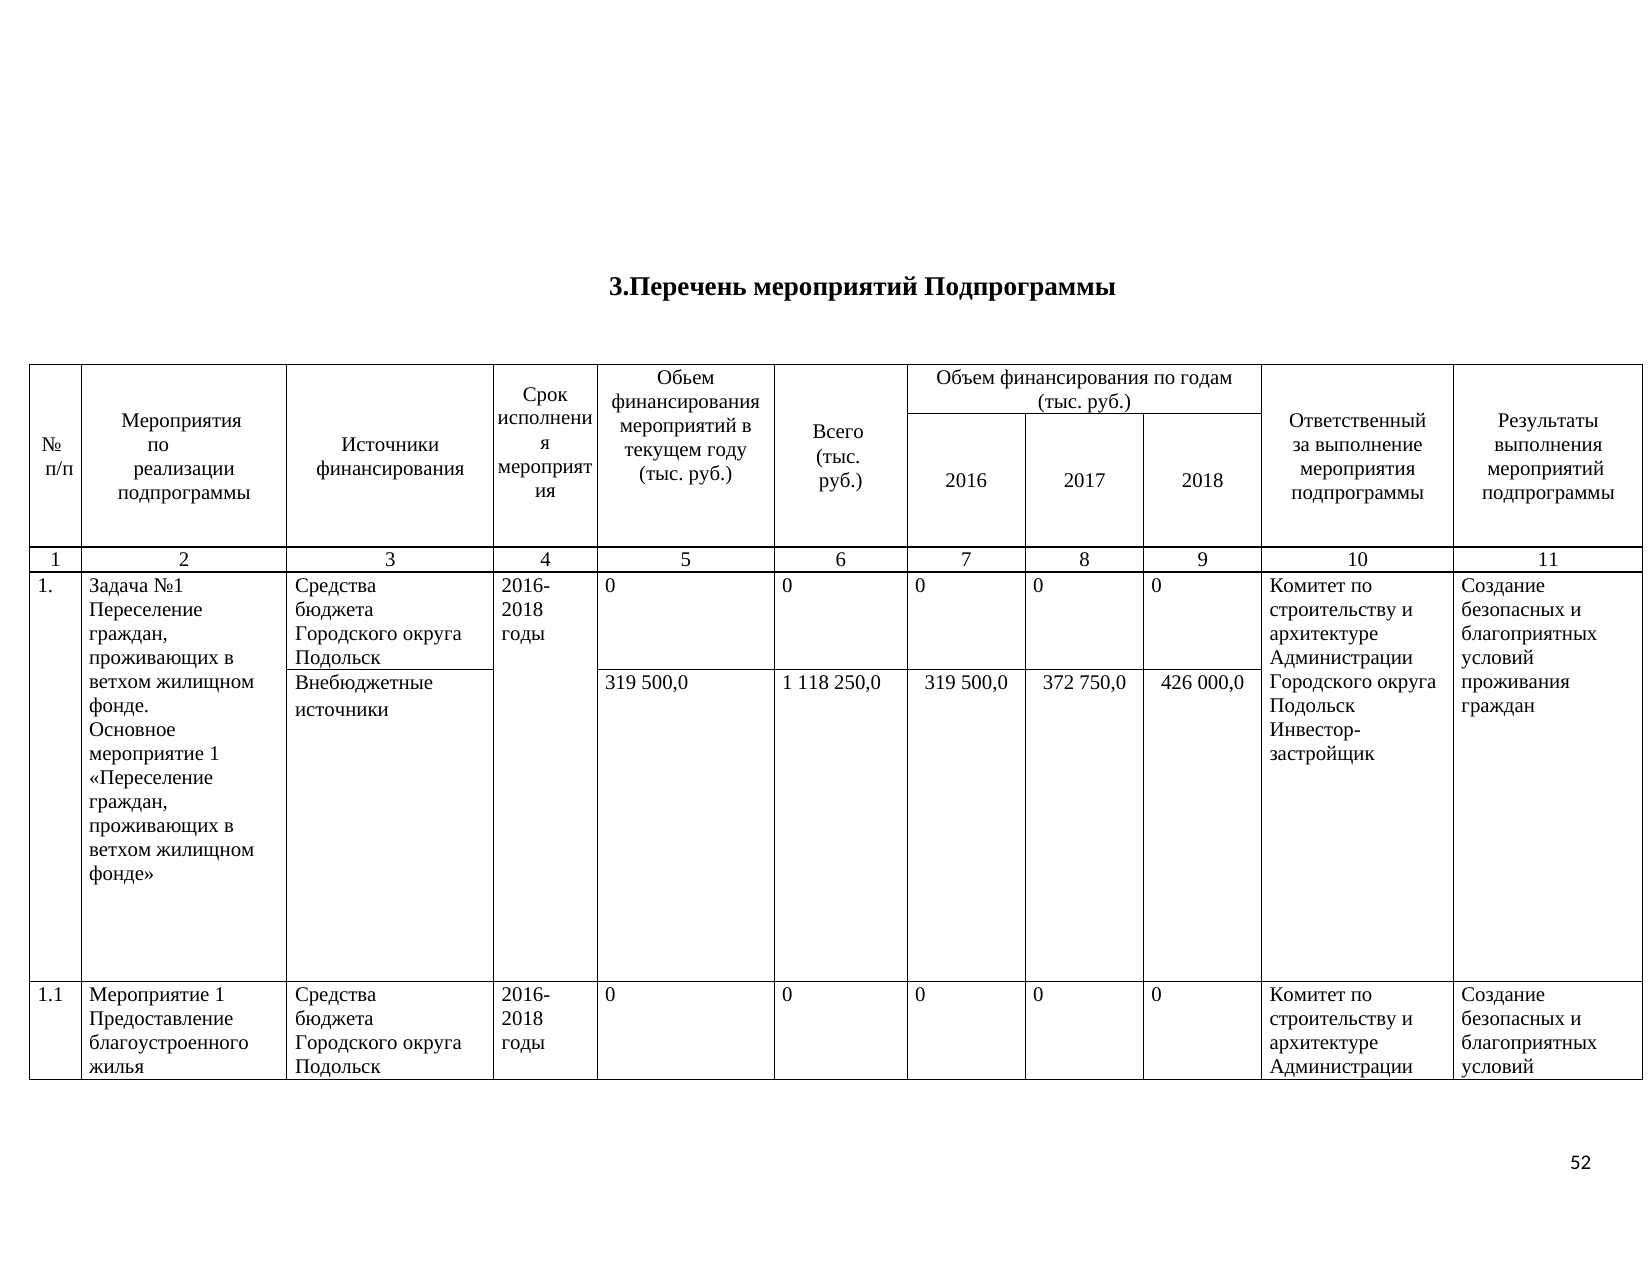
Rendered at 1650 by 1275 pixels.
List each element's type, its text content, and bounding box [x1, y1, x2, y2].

table_cell 0 [1144, 573, 1261, 669]
table_cell 0 [1144, 982, 1261, 1078]
table_cell 319 500,0 [908, 670, 1025, 981]
table_cell 1 [30, 548, 81, 571]
table_cell 0 [1026, 573, 1143, 669]
table_cell Внебюджетные источники [287, 670, 493, 981]
table_header № п/п [30, 365, 81, 546]
table_cell 10 [1262, 548, 1453, 571]
table_cell 6 [775, 548, 907, 571]
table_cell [82, 982, 286, 1078]
table_cell 426 000,0 [1144, 670, 1261, 981]
table_cell 0 [775, 982, 907, 1078]
table_cell 11 [1454, 548, 1642, 571]
table_cell 2016-2018 годы [494, 573, 597, 981]
table_cell 1. [30, 573, 81, 981]
table_header Обьем финансирования мероприятий в текущем году (тыс. руб.) [598, 365, 774, 546]
table_header Срок исполнения мероприятия [494, 365, 597, 546]
table_cell 2016 [908, 414, 1025, 546]
table_cell Создание безопасных и благоприятных условий проживания граждан [1454, 573, 1642, 981]
table_cell Средства бюджета Городского округа Подольск [287, 573, 493, 669]
table_header Всего (тыс. руб.) [775, 365, 907, 546]
table_cell 372 750,0 [1026, 670, 1143, 981]
table_cell 5 [598, 548, 774, 571]
table_cell 7 [908, 548, 1025, 571]
table_cell 0 [908, 573, 1025, 669]
table_cell 2018 [1144, 414, 1261, 546]
table_cell 4 [494, 548, 597, 571]
table_cell 2016-2018 годы [494, 982, 597, 1078]
table_cell 0 [908, 982, 1025, 1078]
table_cell 0 [598, 982, 774, 1078]
table_cell 1.1 [30, 982, 81, 1078]
table_cell 3 [287, 548, 493, 571]
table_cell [1454, 982, 1642, 1078]
table_cell 0 [598, 573, 774, 669]
text 3.Перечень мероприятий Подпрограммы [59, 271, 1591, 302]
table_header Результаты выполнения мероприятий подпрограммы [1454, 365, 1642, 546]
table_cell 0 [1026, 982, 1143, 1078]
table_cell 0 [775, 573, 907, 669]
table_cell 2 [82, 548, 286, 571]
table_cell 2017 [1026, 414, 1143, 546]
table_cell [1262, 982, 1453, 1078]
table_cell Средства бюджета Городского округа Подольск [287, 982, 493, 1078]
table_header Мероприятия по реализации подпрограммы [82, 365, 286, 546]
table_cell 319 500,0 [598, 670, 774, 981]
table_cell Комитет по строительству и архитектуре Администрации Городского округа Подольск Инвестор-застройщик [1262, 573, 1453, 981]
table_cell 9 [1144, 548, 1261, 571]
table_header Ответственный за выполнение мероприятия подпрограммы [1262, 365, 1453, 546]
table_header Источники финансирования [287, 365, 493, 546]
table_header Объем финансирования по годам (тыс. руб.) [908, 365, 1261, 413]
table_cell Задача №1 Переселение граждан, проживающих в ветхом жилищном фонде. Основное мероприятие 1 «Переселение граждан, проживающих в ветхом жилищном фонде» [82, 573, 286, 981]
table_cell 1 118 250,0 [775, 670, 907, 981]
table_cell 8 [1026, 548, 1143, 571]
